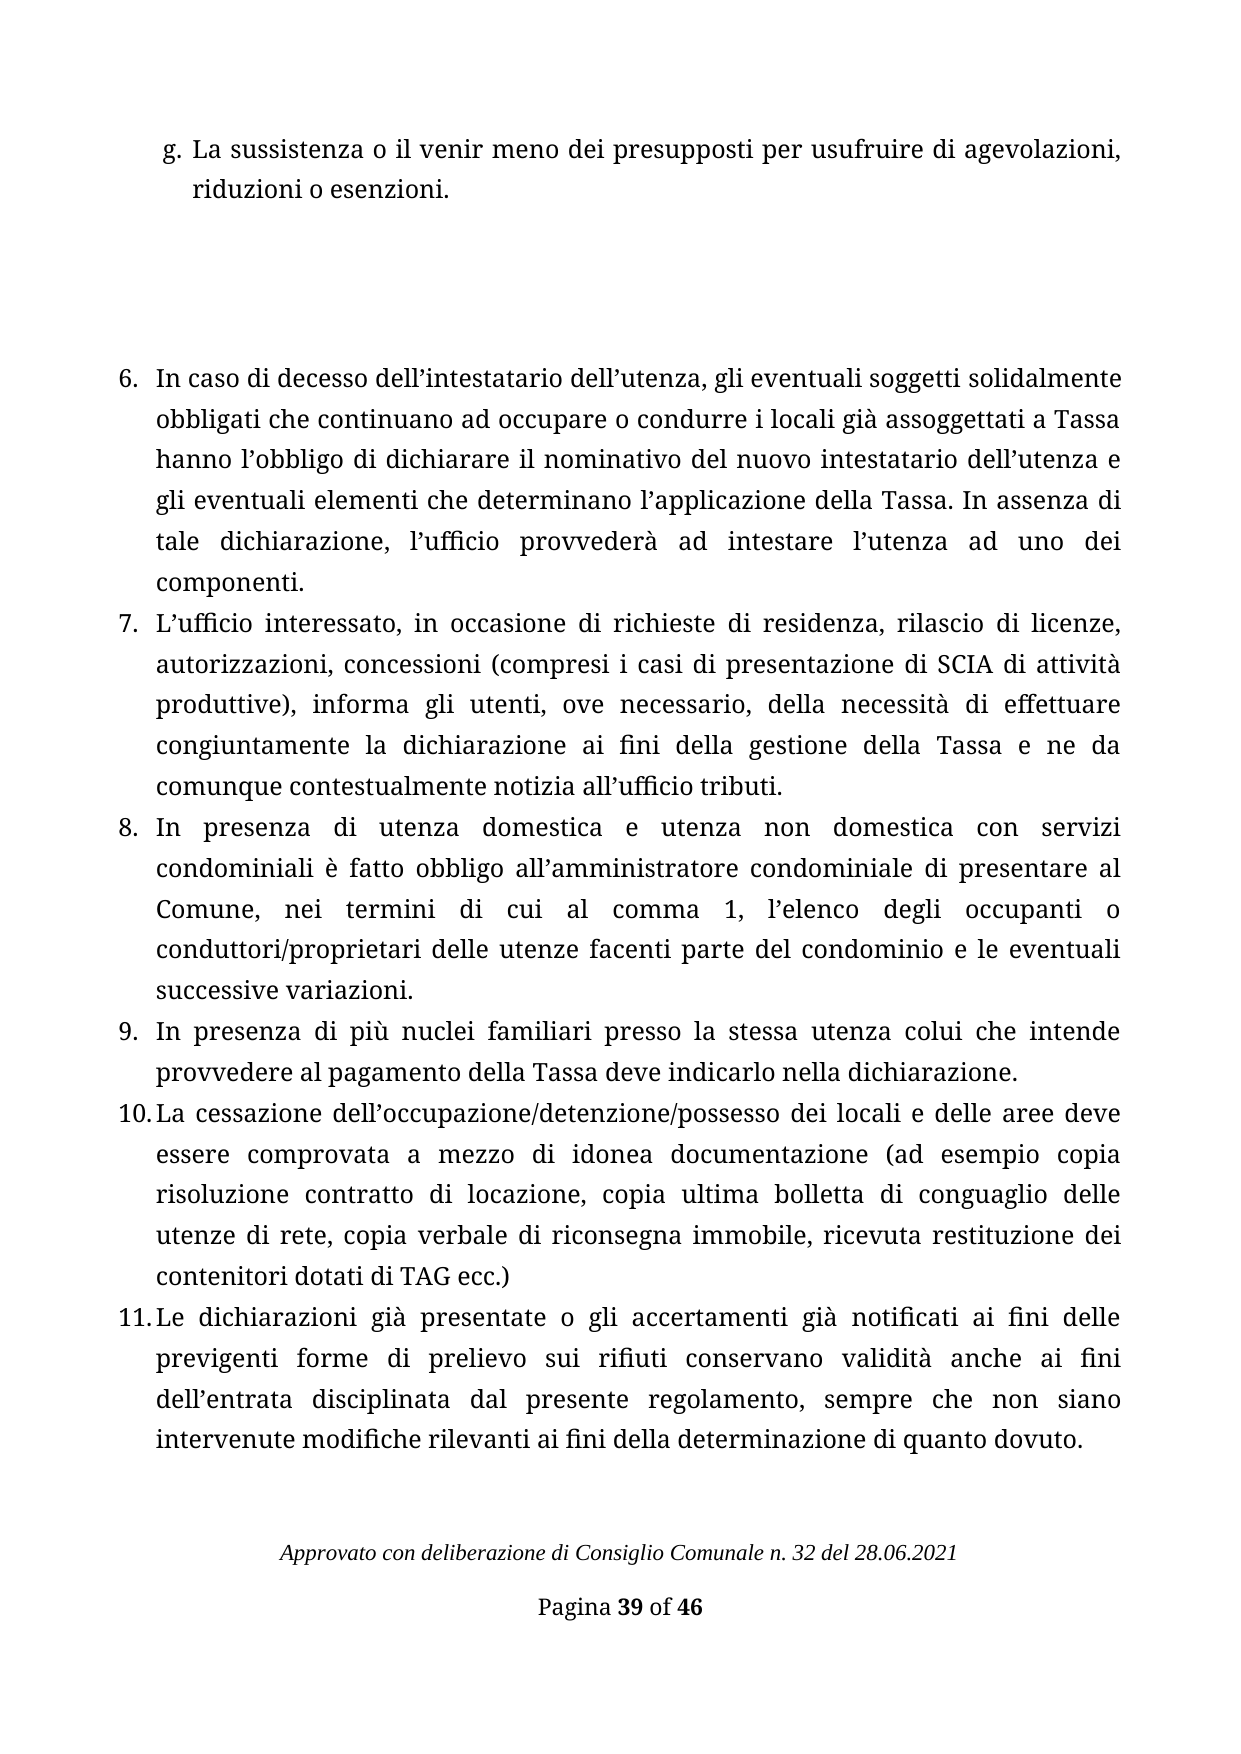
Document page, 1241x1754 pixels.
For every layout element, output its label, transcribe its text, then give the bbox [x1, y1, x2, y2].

list La sussistenza o il venir meno dei presupposti per usufruire di agevolazioni, riduzioni o esenzioni. [162, 131, 1122, 206]
list La cessazione dell’occupazione/detenzione/possesso dei locali e delle aree deve essere comprovata a mezzo di idonea documentazione (ad esempio copia risoluzione contratto di locazione, copia ultima bolletta di conguaglio delle utenze di rete, copia verbale di riconsegna immobile, ricevuta restituzione dei contenitori dotati di TAG ecc.) [118, 1096, 1122, 1293]
list In presenza di più nuclei familiari presso la stessa utenza colui che intende provvedere al pagamento della Tassa deve indicarlo nella dichiarazione. [118, 1014, 1122, 1089]
list L’ufficio interessato, in occasione di richieste di residenza, rilascio di licenze, autorizzazioni, concessioni (compresi i casi di presentazione di SCIA di attività produttive), informa gli utenti, ove necessario, della necessità di effettuare congiuntamente la dichiarazione ai fini della gestione della Tassa e ne da comunque contestualmente notizia all’ufficio tributi. [118, 606, 1122, 803]
list In presenza di utenza domestica e utenza non domestica con servizi condominiali è fatto obbligo all’amministratore condominiale di presentare al Comune, nei termini di cui al comma 1, l’elenco degli occupanti o conduttori/proprietari delle utenze facenti parte del condominio e le eventuali successive variazioni. [118, 810, 1122, 1007]
list Le dichiarazioni già presentate o gli accertamenti già notificati ai fini delle previgenti forme di prelievo sui rifiuti conservano validità anche ai fini dell’entrata disciplinata dal presente regolamento, sempre che non siano intervenute modifiche rilevanti ai fini della determinazione di quanto dovuto. [118, 1300, 1122, 1456]
list In caso di decesso dell’intestatario dell’utenza, gli eventuali soggetti solidalmente obbligati che continuano ad occupare o condurre i locali già assoggettati a Tassa hanno l’obbligo di dichiarare il nominativo del nuovo intestatario dell’utenza e gli eventuali elementi che determinano l’applicazione della Tassa. In assenza di tale dichiarazione, l’ufficio provvederà ad intestare l’utenza ad uno dei componenti. [118, 361, 1122, 599]
